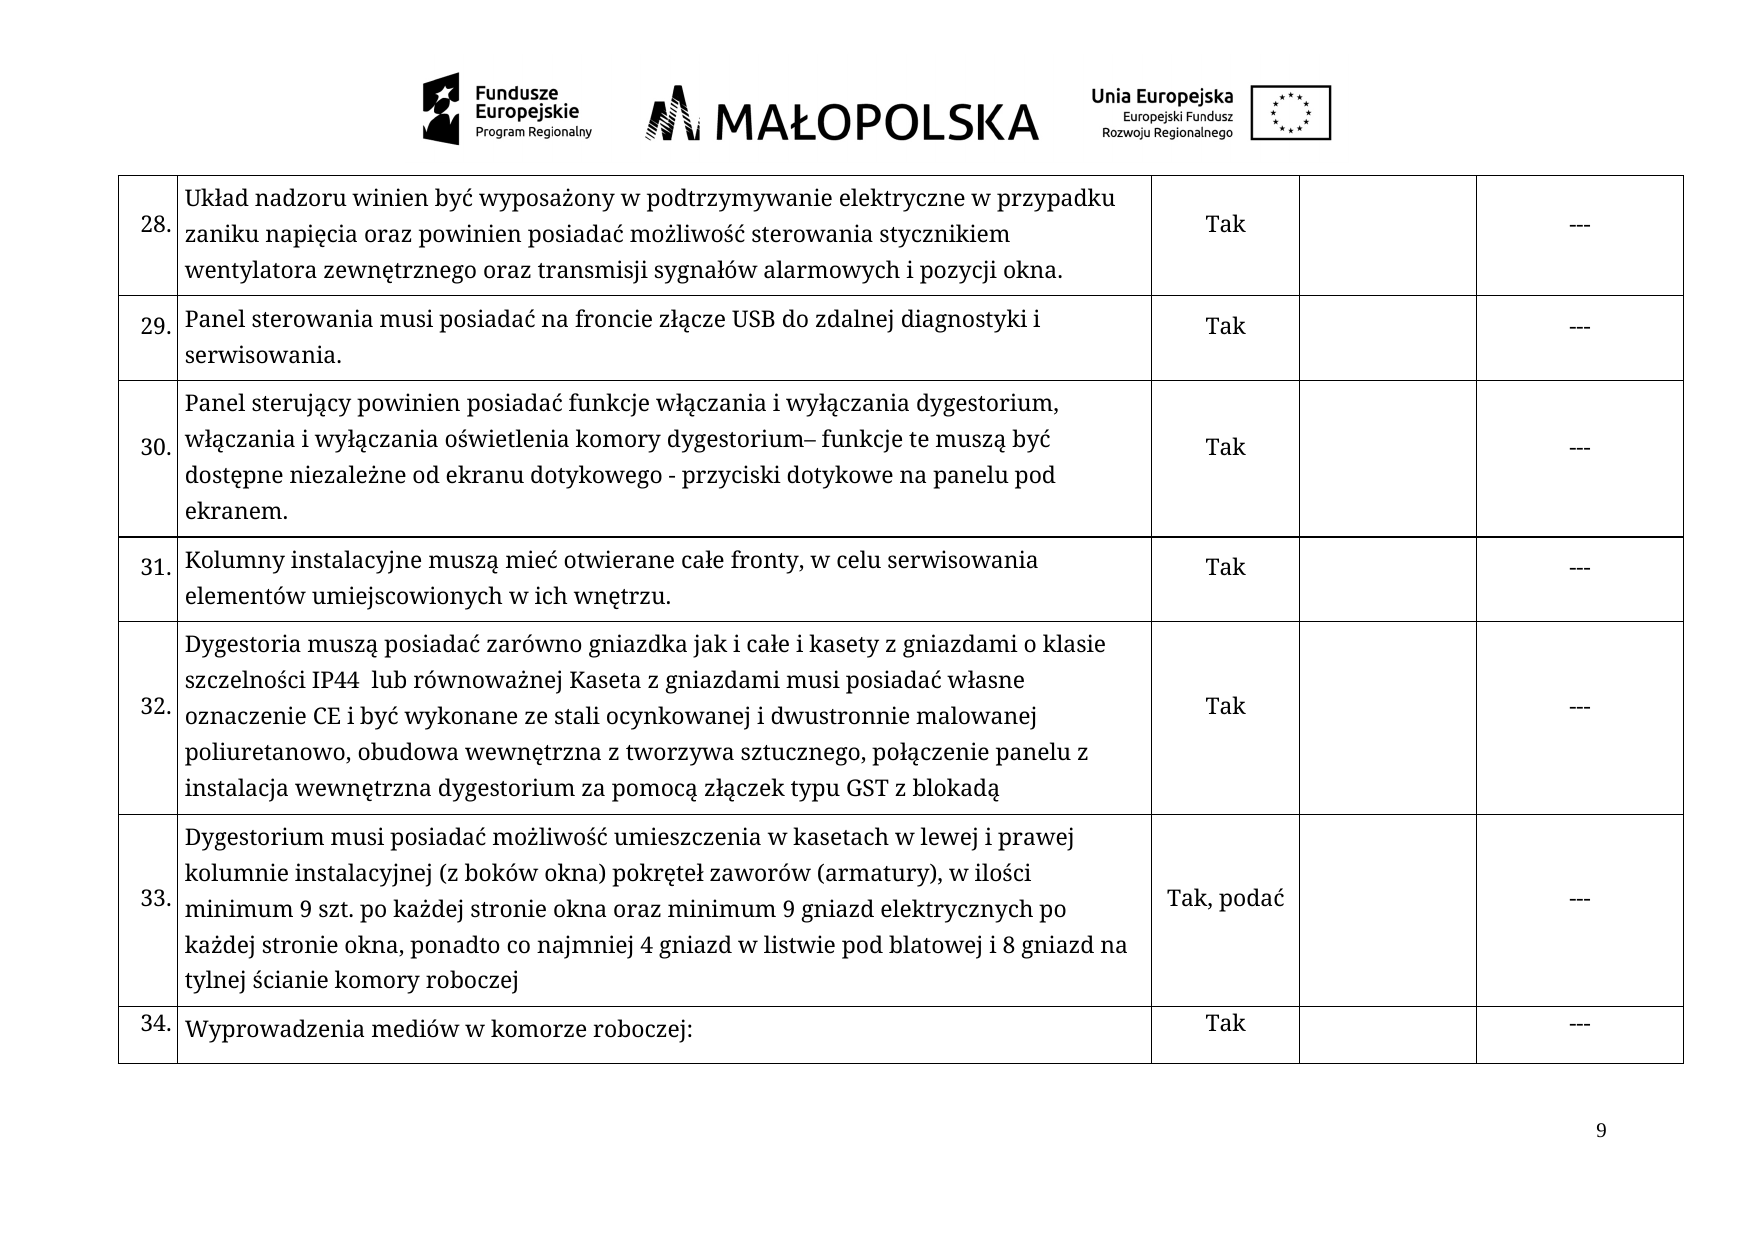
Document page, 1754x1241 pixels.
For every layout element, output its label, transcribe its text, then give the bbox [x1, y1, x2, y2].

table_cell --- [1477, 815, 1683, 1006]
table_cell Tak [1152, 622, 1299, 813]
table_cell [119, 815, 177, 1006]
table_cell [119, 622, 177, 813]
table_cell Tak [1152, 1007, 1299, 1063]
table_cell [119, 538, 177, 621]
table_cell Panel sterowania musi posiadać na froncie złącze USB do zdalnej diagnostyki i serwisowania. [178, 296, 1151, 380]
table_cell Tak [1152, 538, 1299, 621]
table_cell --- [1477, 176, 1683, 295]
picture [405, 54, 1349, 163]
table_cell --- [1477, 381, 1683, 536]
table_cell Tak [1152, 296, 1299, 380]
table_cell Tak [1152, 381, 1299, 536]
table_cell [1300, 296, 1476, 380]
table_cell [1300, 381, 1476, 536]
table_cell Układ nadzoru winien być wyposażony w podtrzymywanie elektryczne w przypadku zaniku napięcia oraz powinien posiadać możliwość sterowania stycznikiem wentylatora zewnętrznego oraz transmisji sygnałów alarmowych i pozycji okna. [178, 176, 1151, 295]
table_cell --- [1477, 622, 1683, 813]
table_cell [1300, 176, 1476, 295]
table_cell --- [1477, 296, 1683, 380]
table_cell Tak, podać [1152, 815, 1299, 1006]
table_cell Kolumny instalacyjne muszą mieć otwierane całe fronty, w celu serwisowania elementów umiejscowionych w ich wnętrzu. [178, 538, 1151, 621]
table_cell --- [1477, 538, 1683, 621]
table_cell [119, 1007, 177, 1063]
table_cell Dygestorium musi posiadać możliwość umieszczenia w kasetach w lewej i prawej kolumnie instalacyjnej (z boków okna) pokręteł zaworów (armatury), w ilości minimum 9 szt. po każdej stronie okna oraz minimum 9 gniazd elektrycznych po każdej stronie okna, ponadto co najmniej 4 gniazd w listwie pod blatowej i 8 gniazd na tylnej ścianie komory roboczej [178, 815, 1151, 1006]
table_cell [1300, 815, 1476, 1006]
table_cell [119, 176, 177, 295]
table_cell [119, 296, 177, 380]
table_cell Panel sterujący powinien posiadać funkcje włączania i wyłączania dygestorium, włączania i wyłączania oświetlenia komory dygestorium– funkcje te muszą być dostępne niezależne od ekranu dotykowego - przyciski dotykowe na panelu pod ekranem. [178, 381, 1151, 536]
table_cell [1300, 622, 1476, 813]
table_cell Tak [1152, 176, 1299, 295]
table_cell [119, 381, 177, 536]
table_cell Dygestoria muszą posiadać zarówno gniazdka jak i całe i kasety z gniazdami o klasie szczelności IP44 lub równoważnej Kaseta z gniazdami musi posiadać własne oznaczenie CE i być wykonane ze stali ocynkowanej i dwustronnie malowanej poliuretanowo, obudowa wewnętrzna z tworzywa sztucznego, połączenie panelu z instalacja wewnętrzna dygestorium za pomocą złączek typu GST z blokadą [178, 622, 1151, 813]
table_cell --- [1477, 1007, 1683, 1063]
table_cell [1300, 538, 1476, 621]
table_cell [1300, 1007, 1476, 1063]
